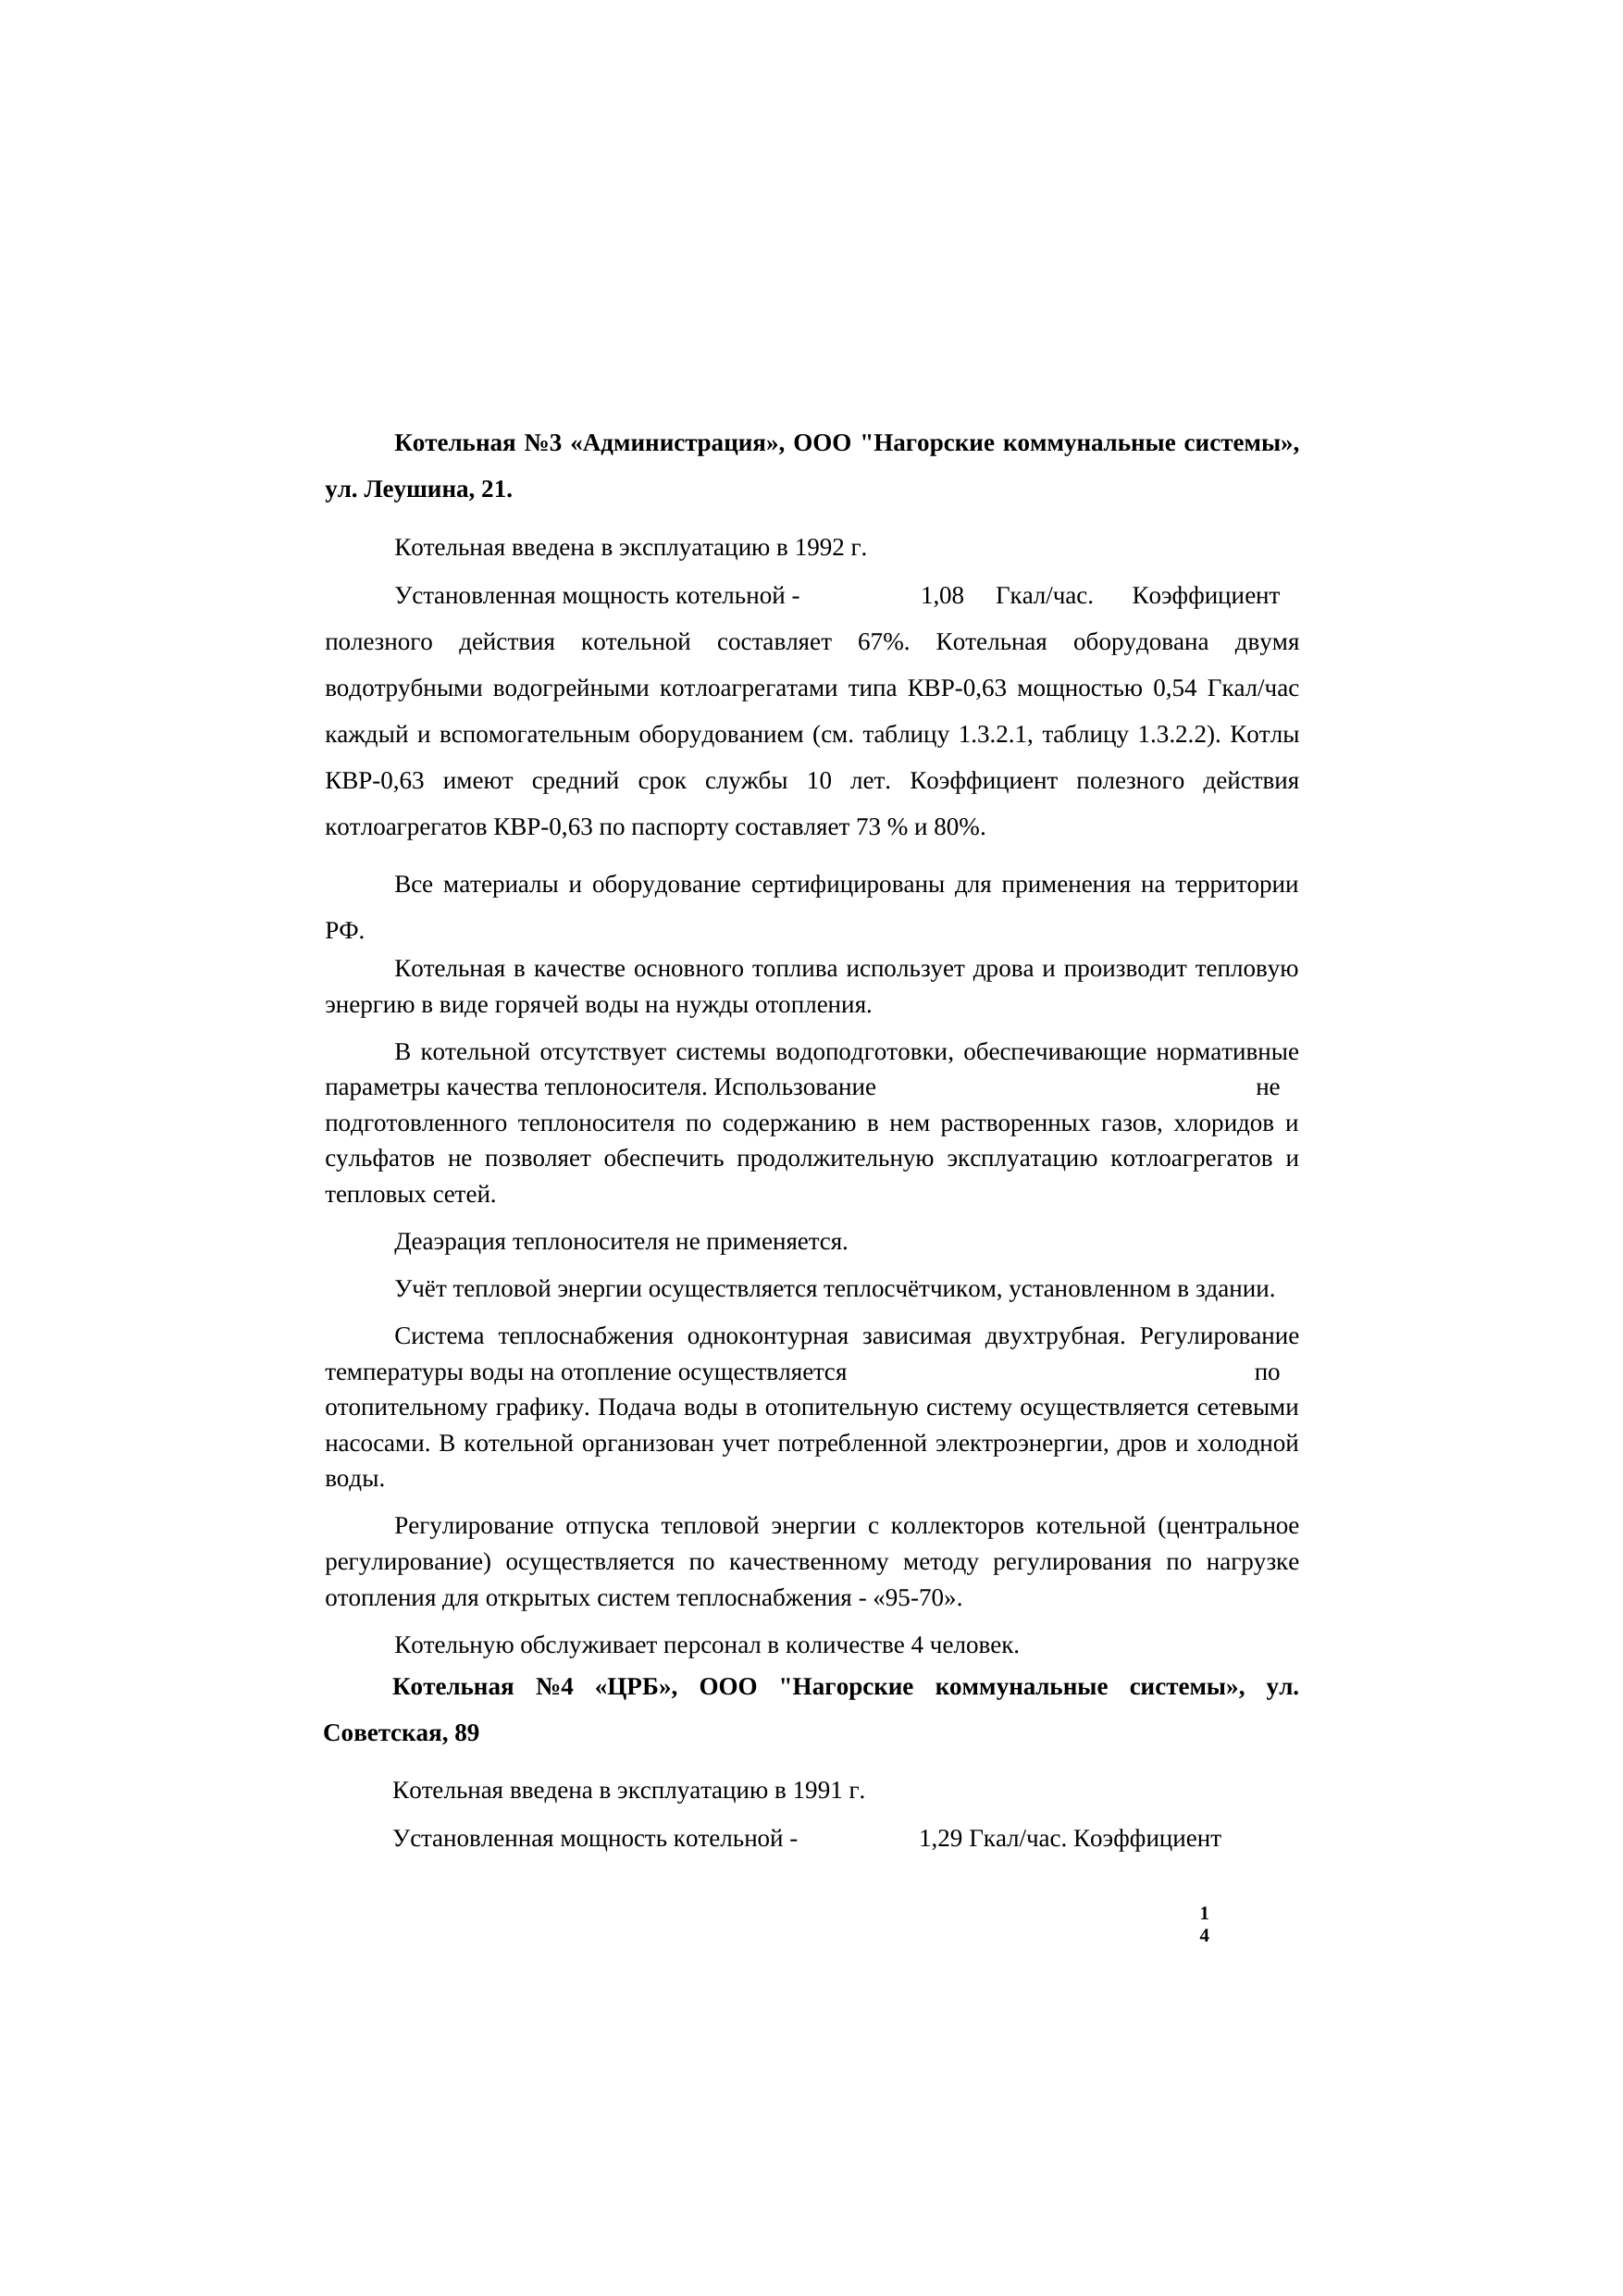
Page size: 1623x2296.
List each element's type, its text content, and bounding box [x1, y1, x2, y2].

text Котельную обслуживает персонал в количестве 4 человек. [325, 1632, 1302, 1657]
text отопительному графику. Подача воды в отопительную систему осуществляется сетевыми насосами. В котельной организован учет потребленной электроэнергии, дров и холодной воды. [325, 1387, 1300, 1494]
text Деаэрация теплоносителя не применяется. [325, 1230, 1302, 1255]
text полезного действия котельной составляет 67%. Котельная оборудована двумя водотрубными водогрейными котлоагрегатами типа КВР-0,63 мощностью 0,54 Гкал/час каждый и вспомогательным оборудованием (см. таблицу 1.3.2.1, таблицу 1.3.2.2). Котлы КВР-0,63 имеют средний срок службы 10 лет. Коэффициент полезного действия котлоагрегатов КВР-0,63 по паспорту составляет 73 % и 80%. [325, 613, 1300, 844]
text В котельной отсутствует системы водоподготовки, обеспечивающие нормативные параметры качества теплоносителя. Использование не [325, 1031, 1300, 1102]
text Все материалы и оборудование сертифицированы для применения на территории РФ. [325, 856, 1300, 949]
text Котельная введена в эксплуатацию в 1991 г. [323, 1779, 1302, 1804]
text Регулирование отпуска тепловой энергии с коллекторов котельной (центральное регулирование) осуществляется по качественному методу регулирования по нагрузке отопления для открытых систем теплоснабжения - «95-70». [325, 1506, 1300, 1613]
text Котельная №4 «ЦРБ», ООО "Нагорские коммунальные системы», ул. Советская, 89 [323, 1657, 1300, 1750]
text подготовленного теплоносителя по содержанию в нем растворенных газов, хлоридов и сульфатов не позволяет обеспечить продолжительную эксплуатацию котлоагрегатов и тепловых сетей. [325, 1102, 1300, 1210]
text Котельная №3 «Администрация», ООО "Нагорские коммунальные системы», ул. Леушина, 21. [325, 414, 1300, 507]
text Котельная в качестве основного топлива использует дрова и производит тепловую энергию в виде горячей воды на нужды отопления. [325, 949, 1300, 1020]
text Установленная мощность котельной - 1,08 Гкал/час. Коэффициент [325, 566, 1302, 613]
text Система теплоснабжения одноконтурная зависимая двухтрубная. Регулирование температуры воды на отопление осуществляется по [325, 1316, 1300, 1387]
text Котельная введена в эксплуатацию в 1992 г. [325, 536, 1302, 561]
text Учёт тепловой энергии осуществляется теплосчётчиком, установленном в здании. [325, 1268, 1300, 1304]
text Установленная мощность котельной - 1,29 Гкал/час. Коэффициент [323, 1810, 1302, 1856]
